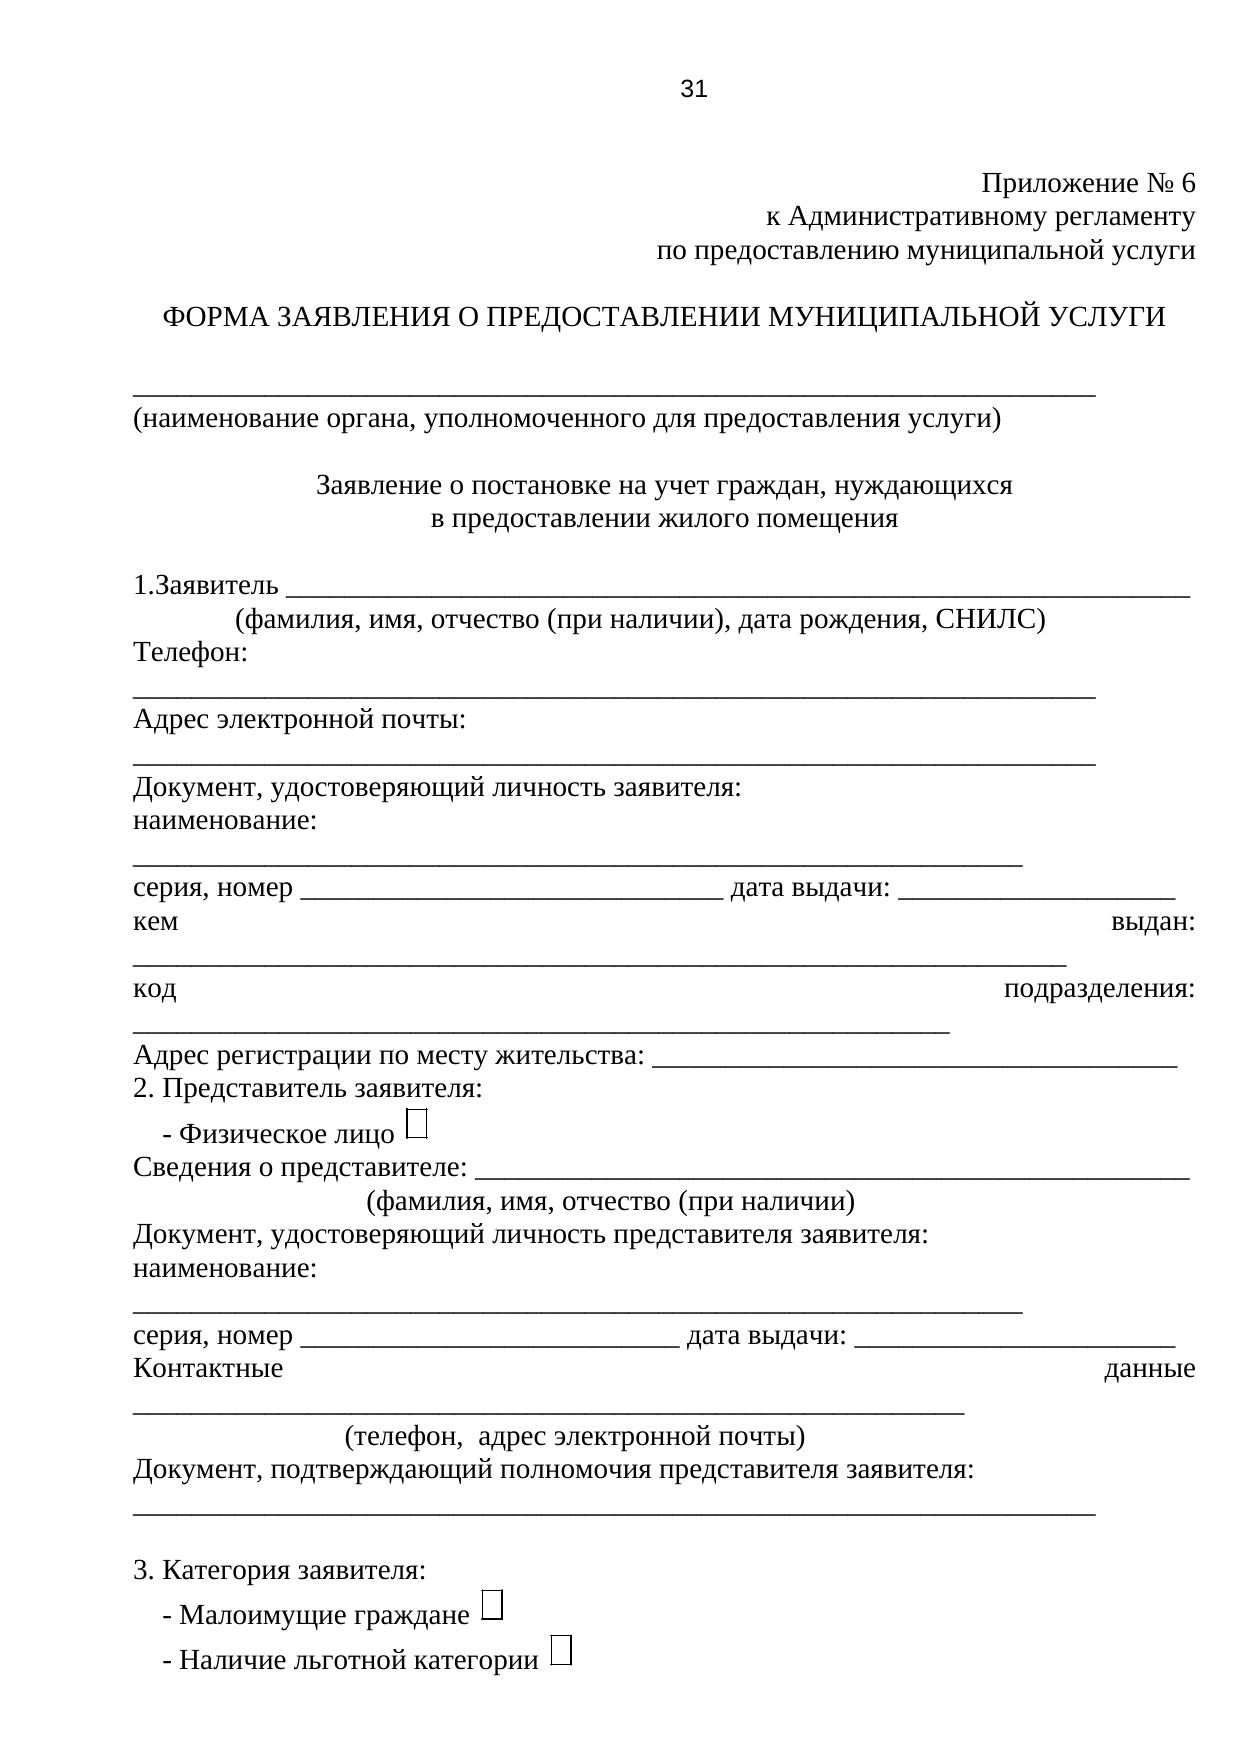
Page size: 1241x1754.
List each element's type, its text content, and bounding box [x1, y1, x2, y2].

text - Наличие льготной категории [133, 1631, 1196, 1676]
text (телефон, адрес электронной почты) [133, 1418, 1196, 1451]
text к Административному регламенту [133, 198, 1196, 232]
text Адрес электронной почты: [133, 702, 1196, 735]
text наименование: _____________________________________________________________ [133, 802, 1196, 869]
text в предоставлении жилого помещения [133, 500, 1196, 534]
text Документ, удостоверяющий личность представителя заявителя: [133, 1216, 1196, 1250]
text __________________________________________________________________ [133, 735, 1196, 769]
text ФОРМА ЗАЯВЛЕНИЯ О ПРЕДОСТАВЛЕНИИ МУНИЦИПАЛЬНОЙ УСЛУГИ [133, 299, 1196, 333]
text Приложение № 6 [133, 165, 1196, 198]
text код подразделения: ________________________________________________________ [133, 970, 1196, 1037]
text Контактные данные _________________________________________________________ [133, 1351, 1196, 1418]
text __________________________________________________________________ [133, 1485, 1196, 1518]
text серия, номер __________________________ дата выдачи: ______________________ [133, 1317, 1196, 1351]
text Адрес регистрации по месту жительства: ____________________________________ [133, 1037, 1196, 1071]
text Заявление о постановке на учет граждан, нуждающихся [133, 467, 1196, 500]
text кем выдан: ________________________________________________________________ [133, 903, 1196, 970]
text 1.Заявитель ______________________________________________________________ [133, 567, 1196, 601]
text - Малоимущие граждане [133, 1585, 1196, 1631]
text Документ, удостоверяющий личность заявителя: [133, 769, 1196, 802]
text Телефон: __________________________________________________________________ [133, 634, 1196, 702]
text - Физическое лицо [133, 1104, 1196, 1149]
text __________________________________________________________________ (наименование органа, уполномоченного для предоставления услуги) [133, 366, 1196, 433]
text (фамилия, имя, отчество (при наличии) [133, 1183, 1196, 1216]
text серия, номер _____________________________ дата выдачи: ___________________ [133, 869, 1196, 903]
text 2. Представитель заявителя: [133, 1071, 1196, 1104]
text Сведения о представителе: _________________________________________________ [133, 1149, 1196, 1183]
text по предоставлению муниципальной услуги [133, 232, 1196, 266]
text (фамилия, имя, отчество (при наличии), дата рождения, СНИЛС) [133, 601, 1196, 634]
text наименование: _____________________________________________________________ [133, 1250, 1196, 1317]
text 3. Категория заявителя: [133, 1552, 1196, 1585]
text Документ, подтверждающий полномочия представителя заявителя: [133, 1451, 1196, 1485]
